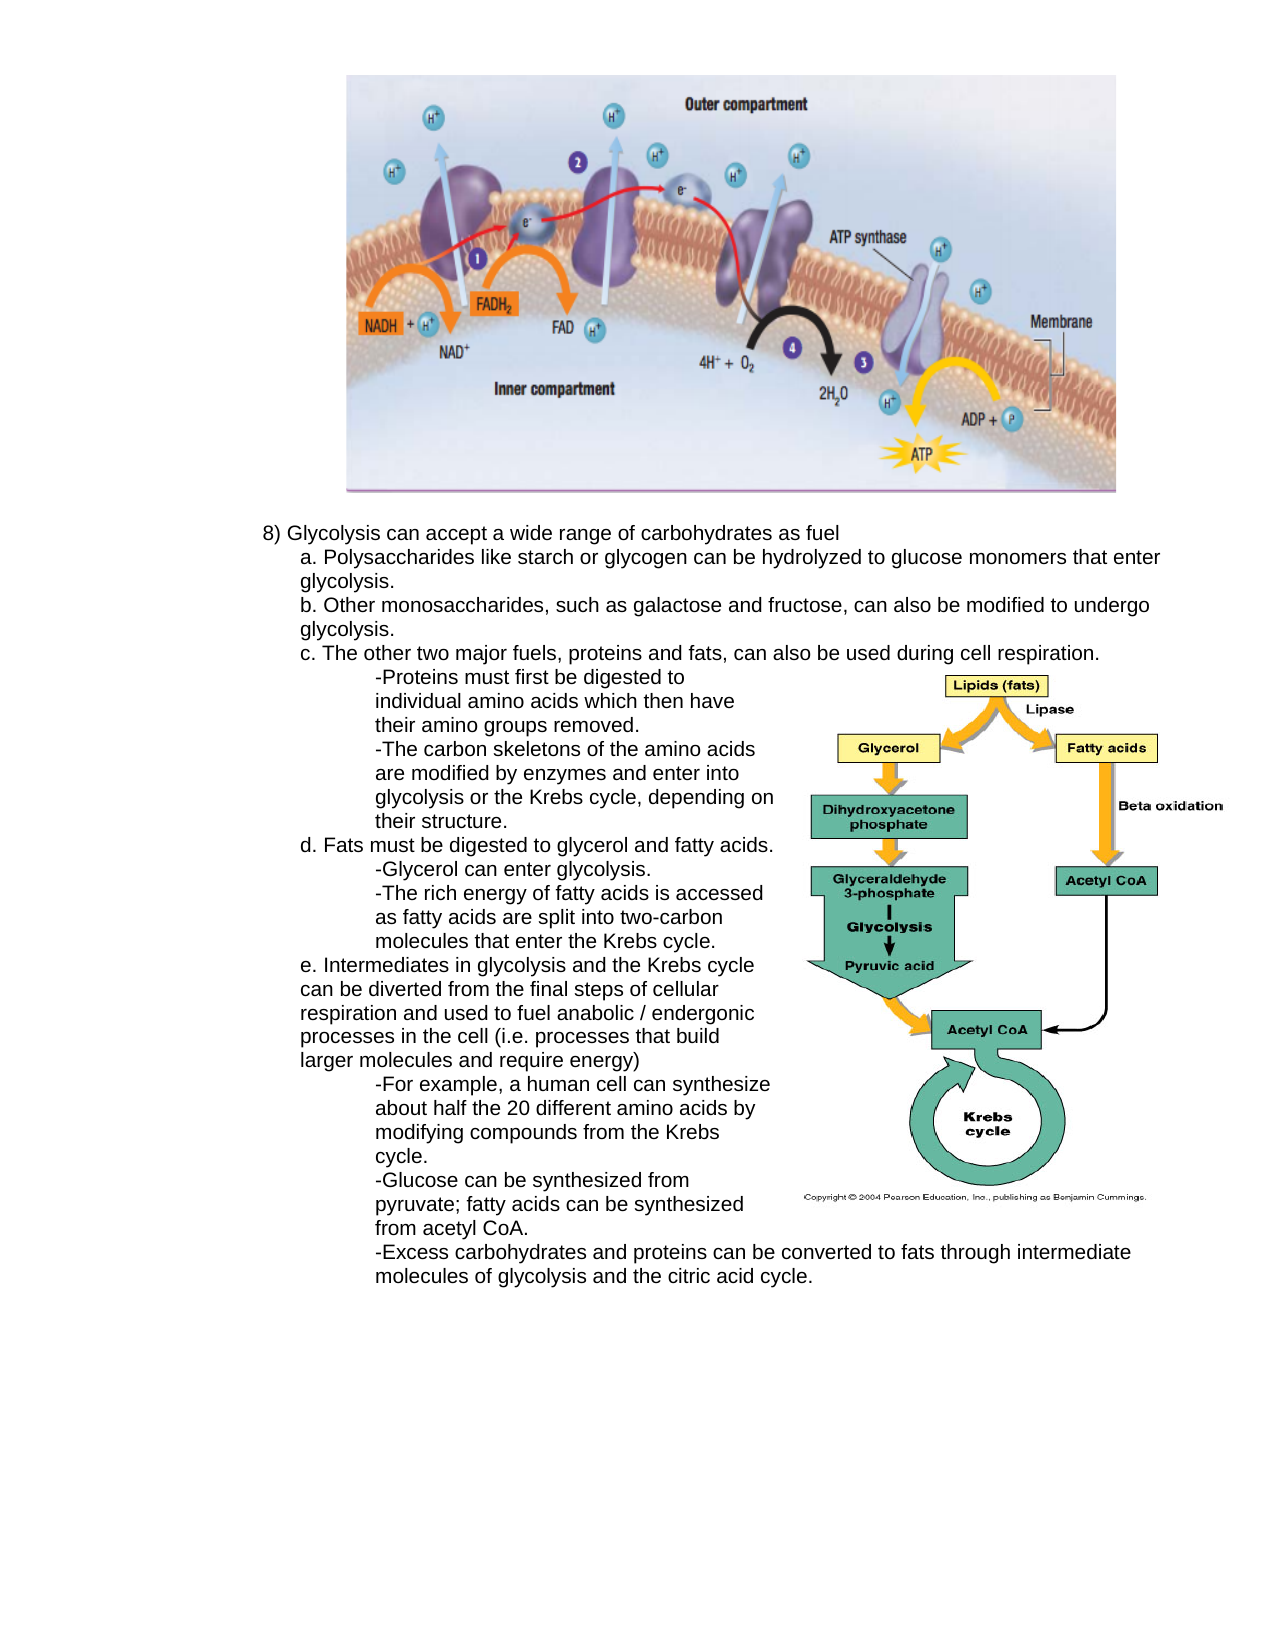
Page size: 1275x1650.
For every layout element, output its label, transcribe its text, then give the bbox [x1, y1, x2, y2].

text d. Fats must be digested to glycerol and fatty acids. [262, 833, 794, 857]
text e. Intermediates in glycolysis and the Krebs cycle can be diverted from the final steps of cellular respiration and used to fuel anabolic / endergonic processes in the cell (i.e. processes that build larger molecules and require energy) [300, 952, 794, 1072]
picture [794, 668, 1234, 1208]
text -Excess carbohydrates and proteins can be converted to fats through intermediate molecules of glycolysis and the citric acid cycle. [375, 1240, 1200, 1288]
text -The carbon skeletons of the amino acids are modified by enzymes and enter into glycolysis or the Krebs cycle, depending on their structure. [375, 737, 794, 833]
text -The rich energy of fatty acids is accessed as fatty acids are split into two-carbon molecules that enter the Krebs cycle. [375, 881, 794, 952]
text b. Other monosaccharides, such as galactose and fructose, can also be modified to undergo glycolysis. [300, 593, 1200, 641]
text 8) Glycolysis can accept a wide range of carbohydrates as fuel [262, 521, 1200, 545]
picture [346, 75, 1117, 493]
text c. The other two major fuels, proteins and fats, can also be used during cell respiration. [262, 641, 1200, 665]
text -Proteins must first be digested to individual amino acids which then have their amino groups removed. [375, 665, 1200, 737]
text -For example, a human cell can synthesize about half the 20 different amino acids by modifying compounds from the Krebs cycle. [375, 1072, 794, 1168]
text -Glucose can be synthesized from pyruvate; fatty acids can be synthesized from acetyl CoA. [375, 1168, 1200, 1240]
text a. Polysaccharides like starch or glycogen can be hydrolyzed to glucose monomers that enter glycolysis. [300, 545, 1200, 593]
text -Glycerol can enter glycolysis. [337, 857, 794, 881]
